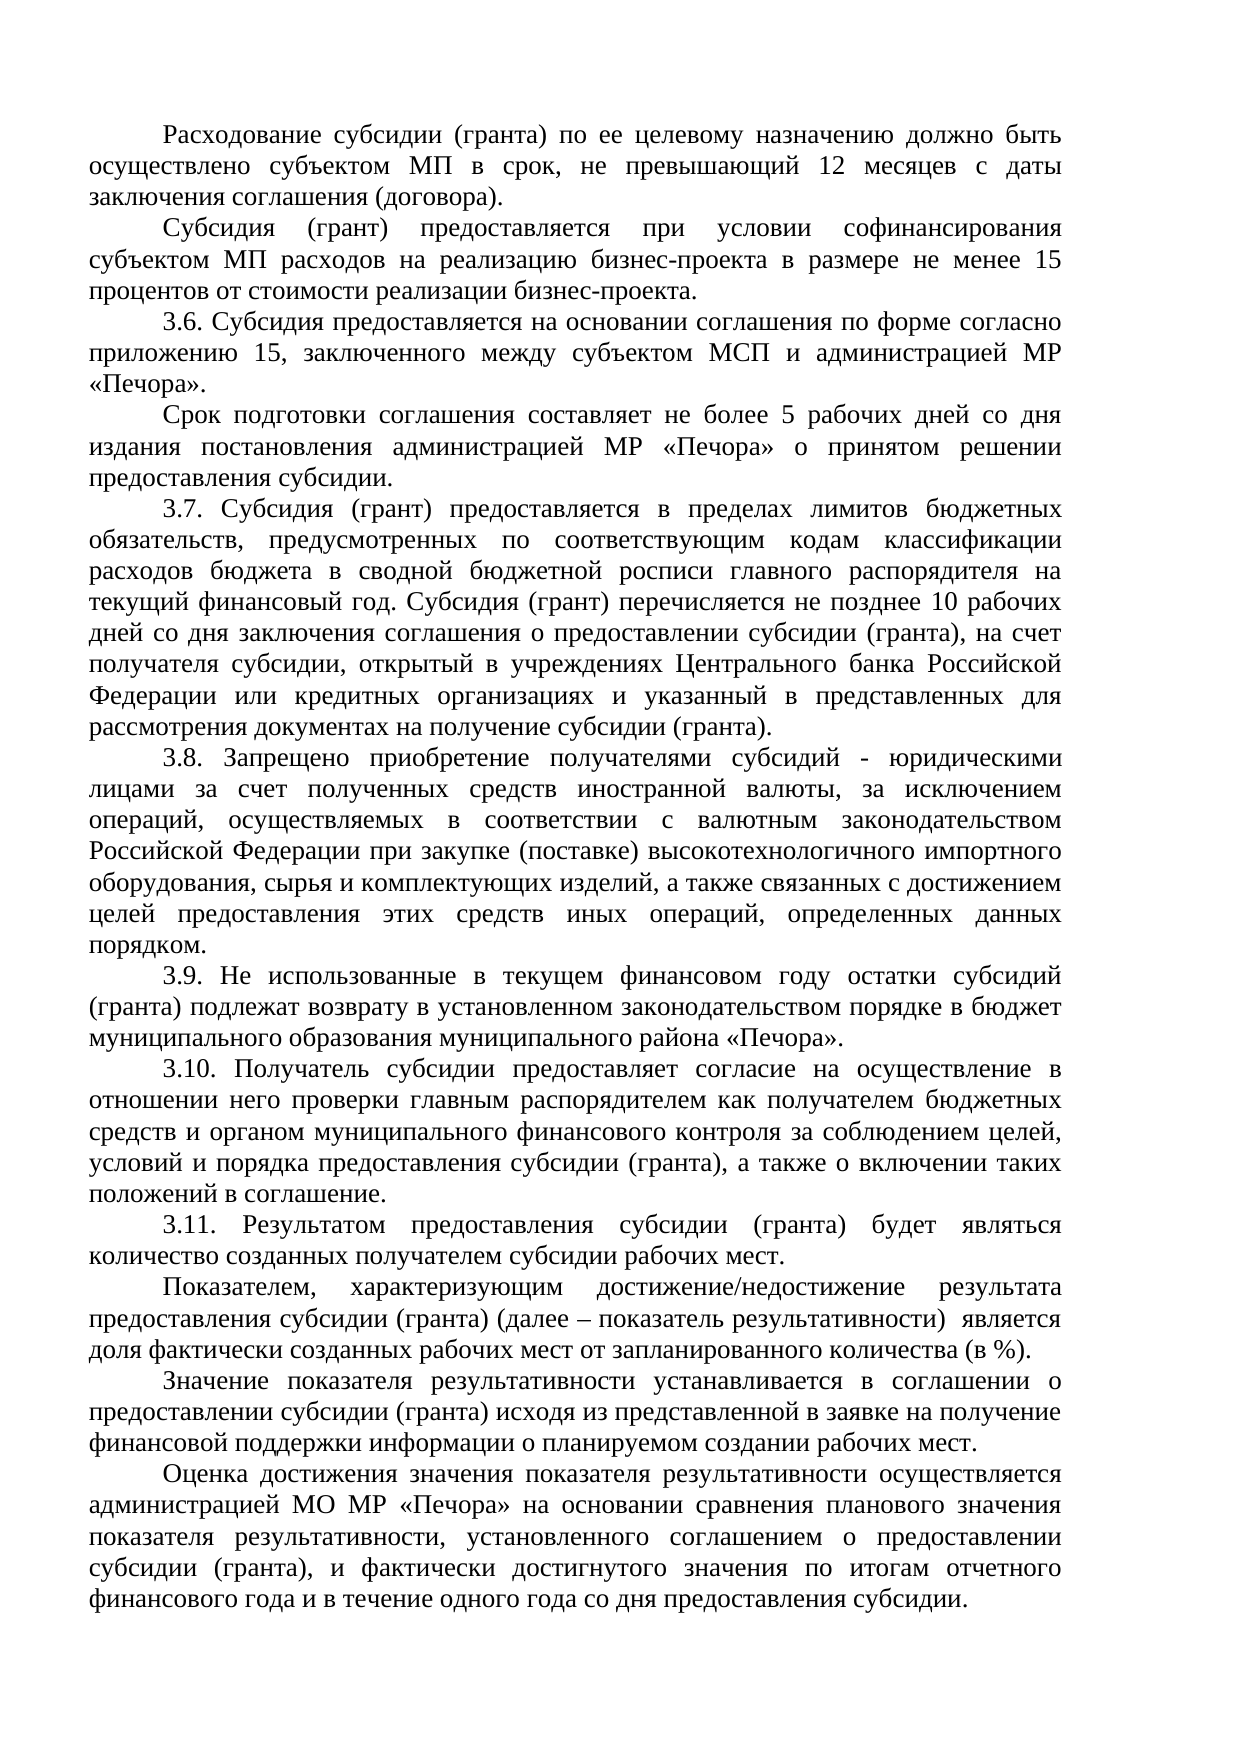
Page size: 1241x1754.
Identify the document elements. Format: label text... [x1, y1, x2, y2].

text Срок подготовки соглашения составляет не более 5 рабочих дней со дня издания постановления администрацией МР «Печора» о принятом решении предоставления субсидии. [88, 398, 1063, 492]
text 3.9. Не использованные в текущем финансовом году остатки субсидий (гранта) подлежат возврату в установленном законодательством порядке в бюджет муниципального образования муниципального района «Печора». [88, 959, 1063, 1052]
text Показателем, характеризующим достижение/недостижение результата предоставления субсидии (гранта) (далее – показатель результативности) является доля фактически созданных рабочих мест от запланированного количества (в %). [88, 1271, 1063, 1364]
text 3.10. Получатель субсидии предоставляет согласие на осуществление в отношении него проверки главным распорядителем как получателем бюджетных средств и органом муниципального финансового контроля за соблюдением целей, условий и порядка предоставления субсидии (гранта), а также о включении таких положений в соглашение. [88, 1052, 1063, 1208]
text Расходование субсидии (гранта) по ее целевому назначению должно быть осуществлено субъектом МП в срок, не превышающий 12 месяцев с даты заключения соглашения (договора). [88, 118, 1063, 212]
text 3.7. Субсидия (грант) предоставляется в пределах лимитов бюджетных обязательств, предусмотренных по соответствующим кодам классификации расходов бюджета в сводной бюджетной росписи главного распорядителя на текущий финансовый год. Субсидия (грант) перечисляется не позднее 10 рабочих дней со дня заключения соглашения о предоставлении субсидии (гранта), на счет получателя субсидии, открытый в учреждениях Центрального банка Российской Федерации или кредитных организациях и указанный в представленных для рассмотрения документах на получение субсидии (гранта). [88, 492, 1063, 741]
text 3.11. Результатом предоставления субсидии (гранта) будет являться количество созданных получателем субсидии рабочих мест. [88, 1208, 1063, 1271]
text Субсидия (грант) предоставляется при условии софинансирования субъектом МП расходов на реализацию бизнес-проекта в размере не менее 15 процентов от стоимости реализации бизнес-проекта. [88, 212, 1063, 305]
text 3.6. Субсидия предоставляется на основании соглашения по форме согласно приложению 15, заключенного между субъектом МСП и администрацией МР «Печора». [88, 305, 1063, 398]
text 3.8. Запрещено приобретение получателями субсидий - юридическими лицами за счет полученных средств иностранной валюты, за исключением операций, осуществляемых в соответствии с валютным законодательством Российской Федерации при закупке (поставке) высокотехнологичного импортного оборудования, сырья и комплектующих изделий, а также связанных с достижением целей предоставления этих средств иных операций, определенных данных порядком. [88, 741, 1063, 959]
text Оценка достижения значения показателя результативности осуществляется администрацией МО МР «Печора» на основании сравнения планового значения показателя результативности, установленного соглашением о предоставлении субсидии (гранта), и фактически достигнутого значения по итогам отчетного финансового года и в течение одного года со дня предоставления субсидии. [88, 1457, 1063, 1613]
text Значение показателя результативности устанавливается в соглашении о предоставлении субсидии (гранта) исходя из представленной в заявке на получение финансовой поддержки информации о планируемом создании рабочих мест. [88, 1364, 1063, 1457]
